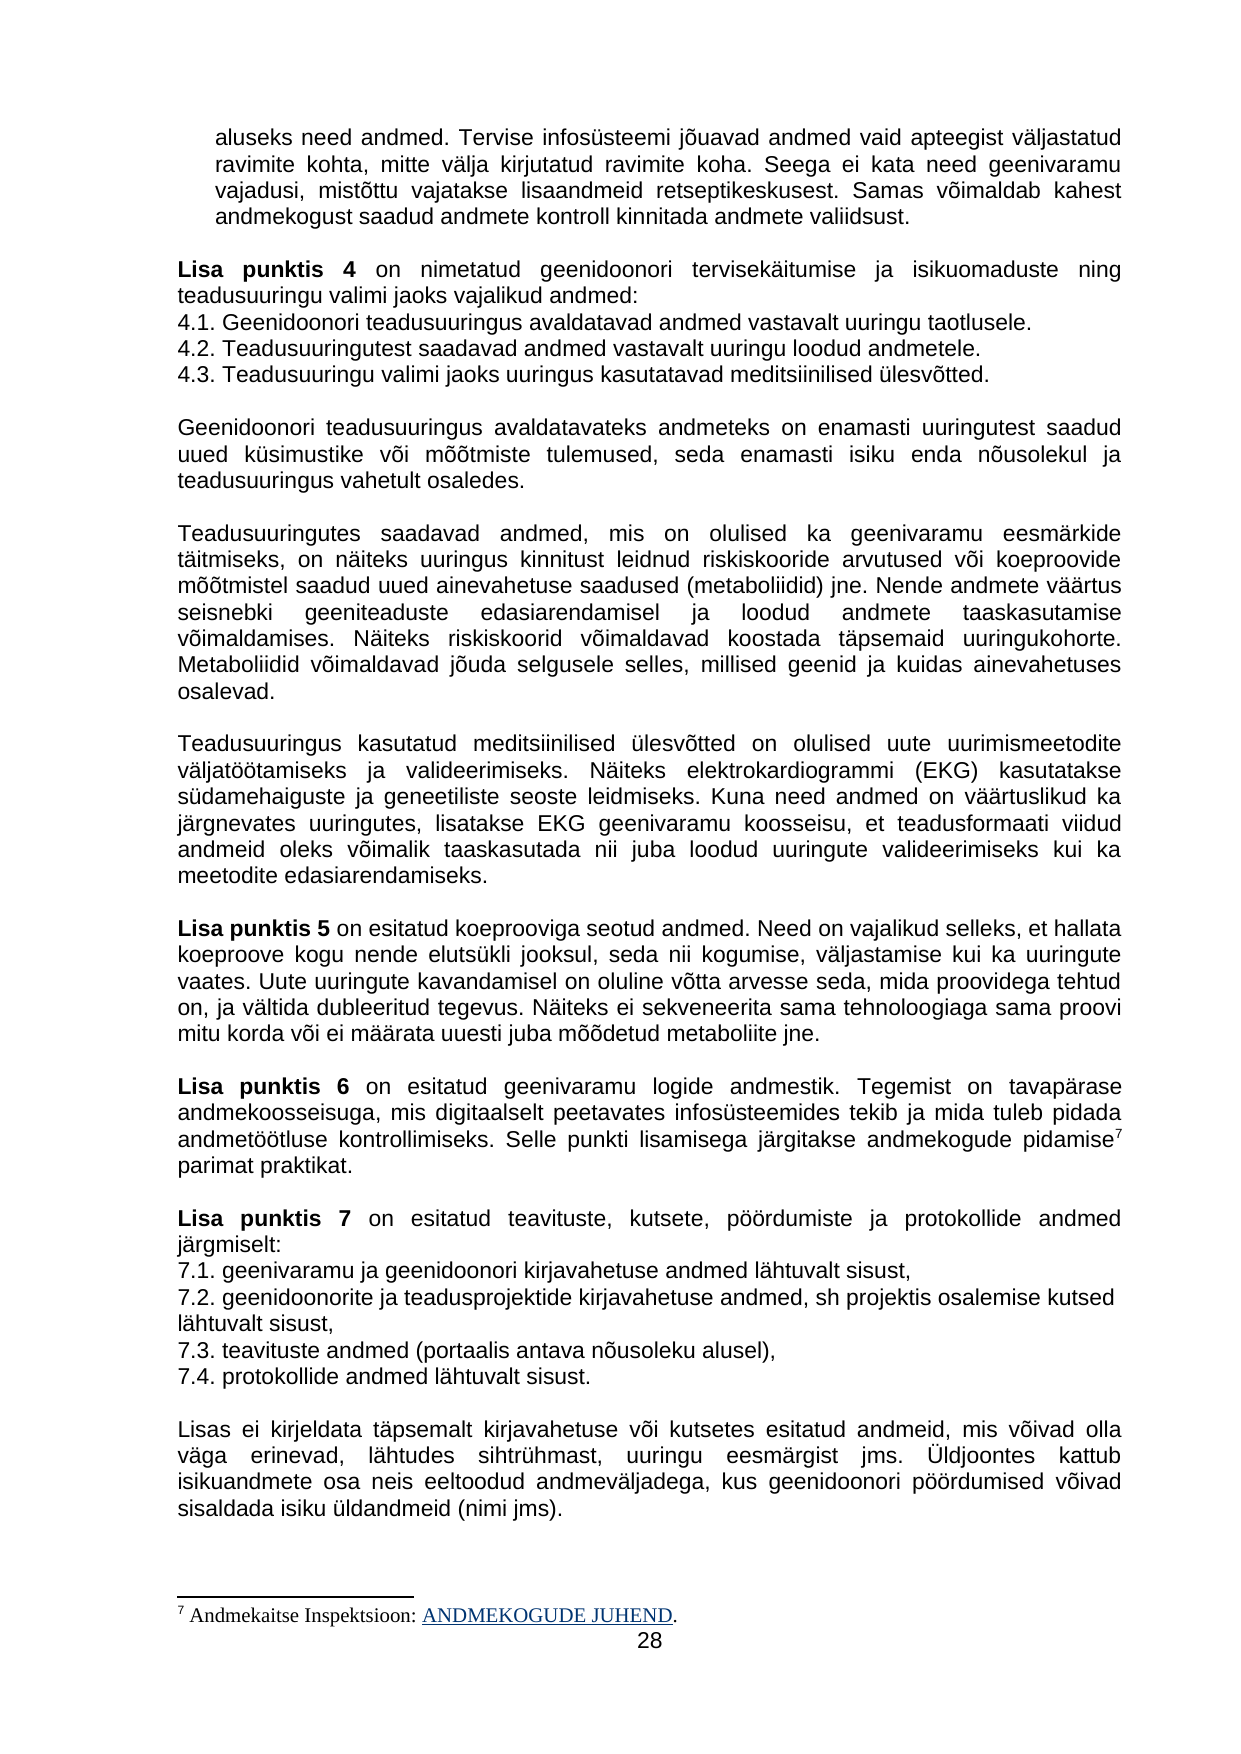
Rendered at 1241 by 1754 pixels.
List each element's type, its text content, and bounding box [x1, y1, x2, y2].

text Lisa punktis 5 on esitatud koeprooviga seotud andmed. Need on vajalikud selleks, et hallata koeproove kogu nende elutsükli jooksul, seda nii kogumise, väljastamise kui ka uuringute vaates. Uute uuringute kavandamisel on oluline võtta arvesse seda, mida proovidega tehtud on, ja vältida dubleeritud tegevus. Näiteks ei sekveneerita sama tehnoloogiaga sama proovi mitu korda või ei määrata uuesti juba mõõdetud metaboliite jne. [177, 915, 1122, 1047]
text Teadusuuringus kasutatud meditsiinilised ülesvõtted on olulised uute uurimismeetodite väljatöötamiseks ja valideerimiseks. Näiteks elektrokardiogrammi (EKG) kasutatakse südamehaiguste ja geneetiliste seoste leidmiseks. Kuna need andmed on väärtuslikud ka järgnevates uuringutes, lisatakse EKG geenivaramu koosseisu, et teadusformaati viidud andmeid oleks võimalik taaskasutada nii juba loodud uuringute valideerimiseks kui ka meetodite edasiarendamiseks. [177, 730, 1122, 888]
text Lisa punktis 7 on esitatud teavituste, kutsete, pöördumiste ja protokollide andmed järgmiselt: [177, 1205, 1122, 1257]
text 7.3. teavituste andmed (portaalis antava nõusoleku alusel), [177, 1337, 1122, 1363]
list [177, 124, 1122, 230]
text Lisa punktis 6 on esitatud geenivaramu logide andmestik. Tegemist on tavapärase andmekoosseisuga, mis digitaalselt peetavates infosüsteemides tekib ja mida tuleb pidada andmetöötluse kontrollimiseks. Selle punkti lisamisega järgitakse andmekogude pidamise parimat praktikat. [177, 1073, 1122, 1178]
text 7.4. protokollide andmed lähtuvalt sisust. [177, 1363, 1122, 1389]
text Lisa punktis 4 on nimetatud geenidoonori tervisekäitumise ja isikuomaduste ning teadusuuringu valimi jaoks vajalikud andmed: [177, 256, 1122, 309]
text Teadusuuringutes saadavad andmed, mis on olulised ka geenivaramu eesmärkide täitmiseks, on näiteks uuringus kinnitust leidnud riskiskooride arvutused või koeproovide mõõtmistel saadud uued ainevahetuse saadused (metaboliidid) jne. Nende andmete väärtus seisnebki geeniteaduste edasiarendamisel ja loodud andmete taaskasutamise võimaldamises. Näiteks riskiskoorid võimaldavad koostada täpsemaid uuringukohorte. Metaboliidid võimaldavad jõuda selgusele selles, millised geenid ja kuidas ainevahetuses osalevad. [177, 519, 1122, 704]
text 7.2. geenidoonorite ja teadusprojektide kirjavahetuse andmed, sh projektis osalemise kutsed lähtuvalt sisust, [177, 1284, 1122, 1337]
text 4.3. Teadusuuringu valimi jaoks uuringus kasutatavad meditsiinilised ülesvõtted. [177, 361, 1122, 388]
text 7.1. geenivaramu ja geenidoonori kirjavahetuse andmed lähtuvalt sisust, [177, 1257, 1122, 1284]
text Geenidoonori teadusuuringus avaldatavateks andmeteks on enamasti uuringutest saadud uued küsimustike või mõõtmiste tulemused, seda enamasti isiku enda nõusolekul ja teadusuuringus vahetult osaledes. [177, 414, 1122, 493]
text 4.2. Teadusuuringutest saadavad andmed vastavalt uuringu loodud andmetele. [177, 335, 1122, 361]
text 4.1. Geenidoonori teadusuuringus avaldatavad andmed vastavalt uuringu taotlusele. [177, 309, 1122, 335]
text Lisas ei kirjeldata täpsemalt kirjavahetuse või kutsetes esitatud andmeid, mis võivad olla väga erinevad, lähtudes sihtrühmast, uuringu eesmärgist jms. Üldjoontes kattub isikuandmete osa neis eeltoodud andmeväljadega, kus geenidoonori pöördumised võivad sisaldada isiku üldandmeid (nimi jms). [177, 1416, 1122, 1521]
